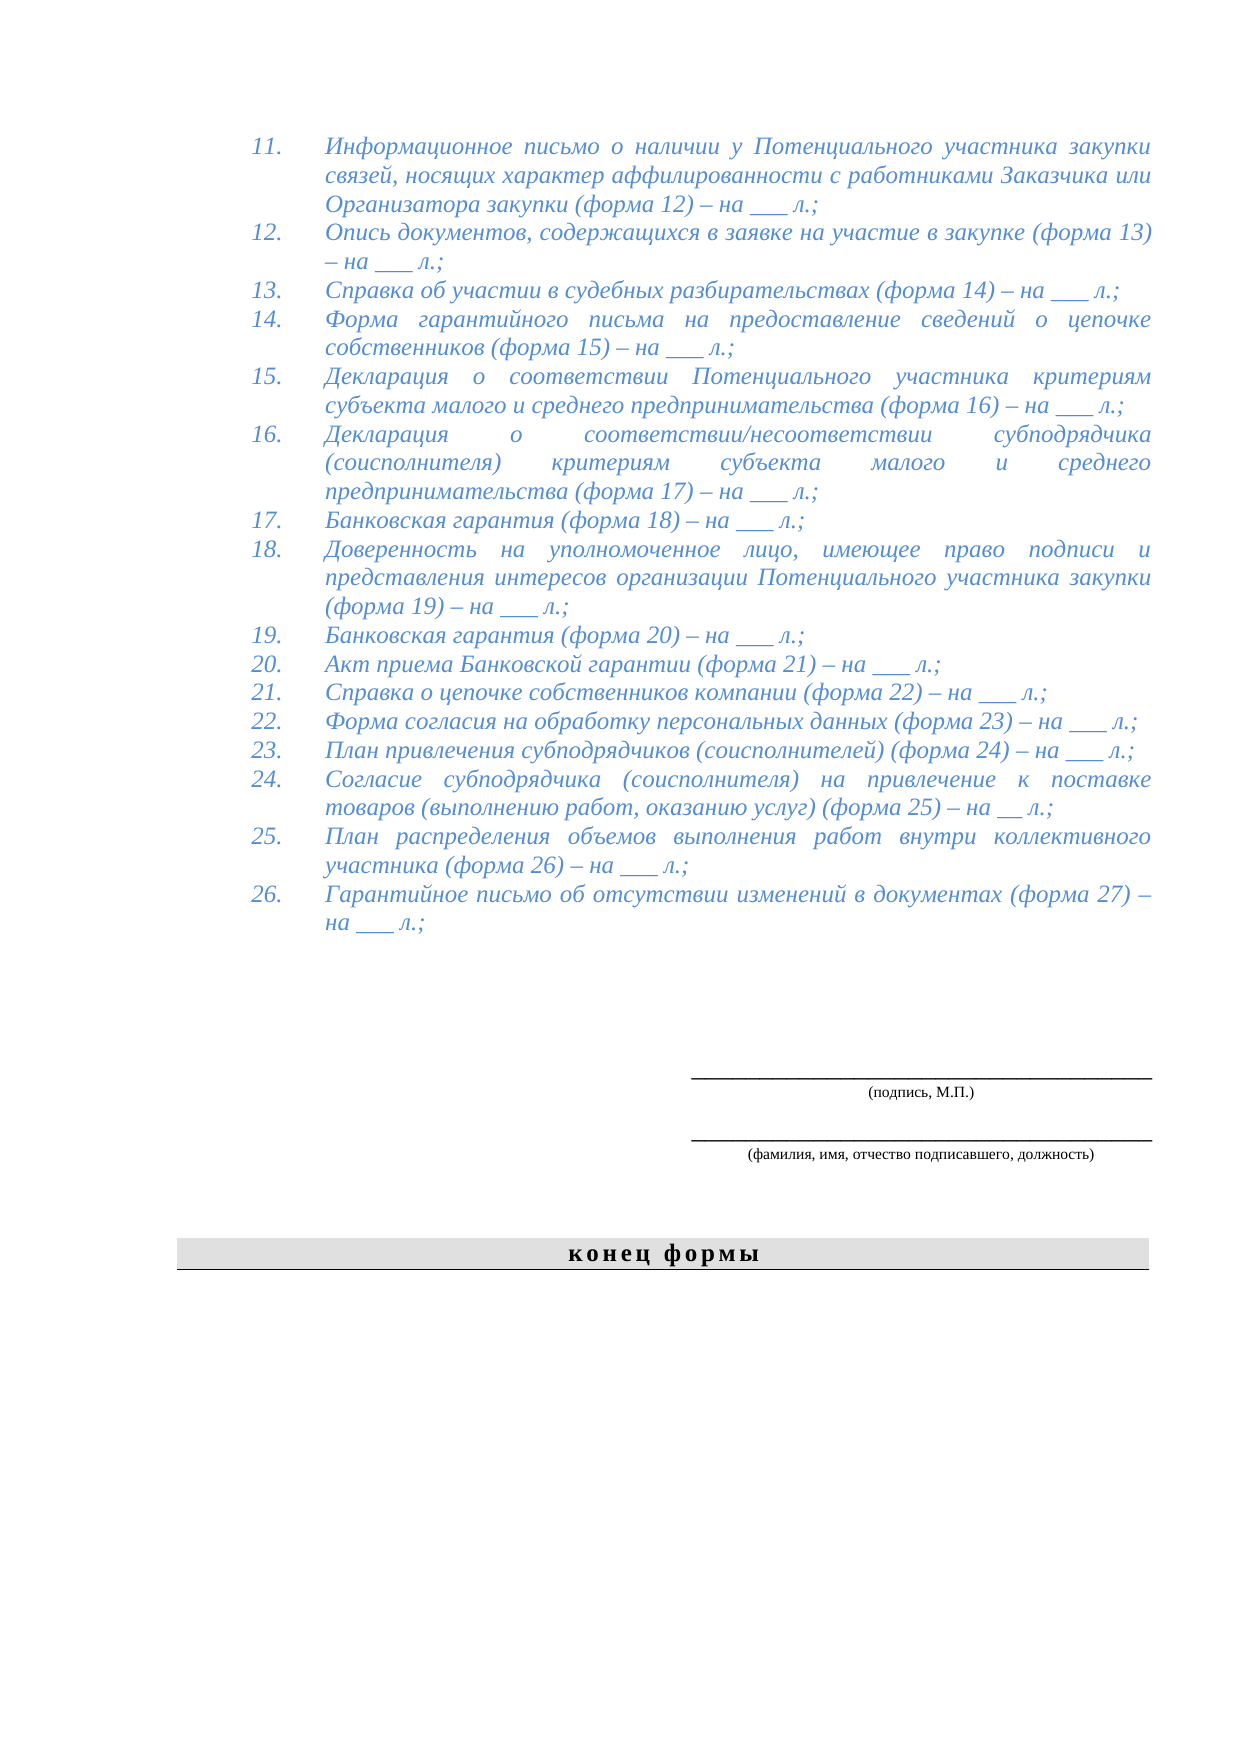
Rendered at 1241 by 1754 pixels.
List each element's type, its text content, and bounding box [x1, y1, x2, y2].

list Банковская гарантия (форма 18) – на ___ л.; [251, 505, 1152, 534]
text конец формы [177, 1238, 1149, 1269]
list Декларация о соответствии Потенциального участника критериям субъекта малого и среднего предпринимательства (форма 16) – на ___ л.; [251, 361, 1152, 419]
list Акт приема Банковской гарантии (форма 21) – на ___ л.; [251, 649, 1152, 677]
list Опись документов, содержащихся в заявке на участие в закупке (форма 13) – на ___ л.; [251, 217, 1152, 275]
list Гарантийное письмо об отсутствии изменений в документах (форма 27) – на ___ л.; [251, 879, 1152, 936]
list Информационное письмо о наличии у Потенциального участника закупки связей, носящих характер аффилированности с работниками Заказчика или Организатора закупки (форма 12) – на ___ л.; [251, 131, 1152, 217]
list Форма гарантийного письма на предоставление сведений о цепочке собственников (форма 15) – на ___ л.; [251, 304, 1152, 361]
list Декларация о соответствии/несоответствии субподрядчика (соисполнителя) критериям субъекта малого и среднего предпринимательства (форма 17) – на ___ л.; [251, 419, 1152, 505]
list Согласие субподрядчика (соисполнителя) на привлечение к поставке товаров (выполнению работ, оказанию услуг) (форма 25) – на __ л.; [251, 764, 1152, 821]
table_cell __________________________________ (фамилия, имя, отчество подписавшего, должность) [679, 1114, 1163, 1176]
list Форма согласия на обработку персональных данных (форма 23) – на ___ л.; [251, 706, 1152, 735]
list План распределения объемов выполнения работ внутри коллективного участника (форма 26) – на ___ л.; [251, 821, 1152, 879]
list Доверенность на уполномоченное лицо, имеющее право подписи и представления интересов организации Потенциального участника закупки (форма 19) – на ___ л.; [251, 534, 1152, 620]
list Справка о цепочке собственников компании (форма 22) – на ___ л.; [251, 677, 1152, 706]
table_header __________________________________ (подпись, М.П.) [679, 1051, 1163, 1113]
list Банковская гарантия (форма 20) – на ___ л.; [251, 620, 1152, 649]
list План привлечения субподрядчиков (соисполнителей) (форма 24) – на ___ л.; [251, 735, 1152, 764]
list Справка об участии в судебных разбирательствах (форма 14) – на ___ л.; [251, 275, 1152, 304]
